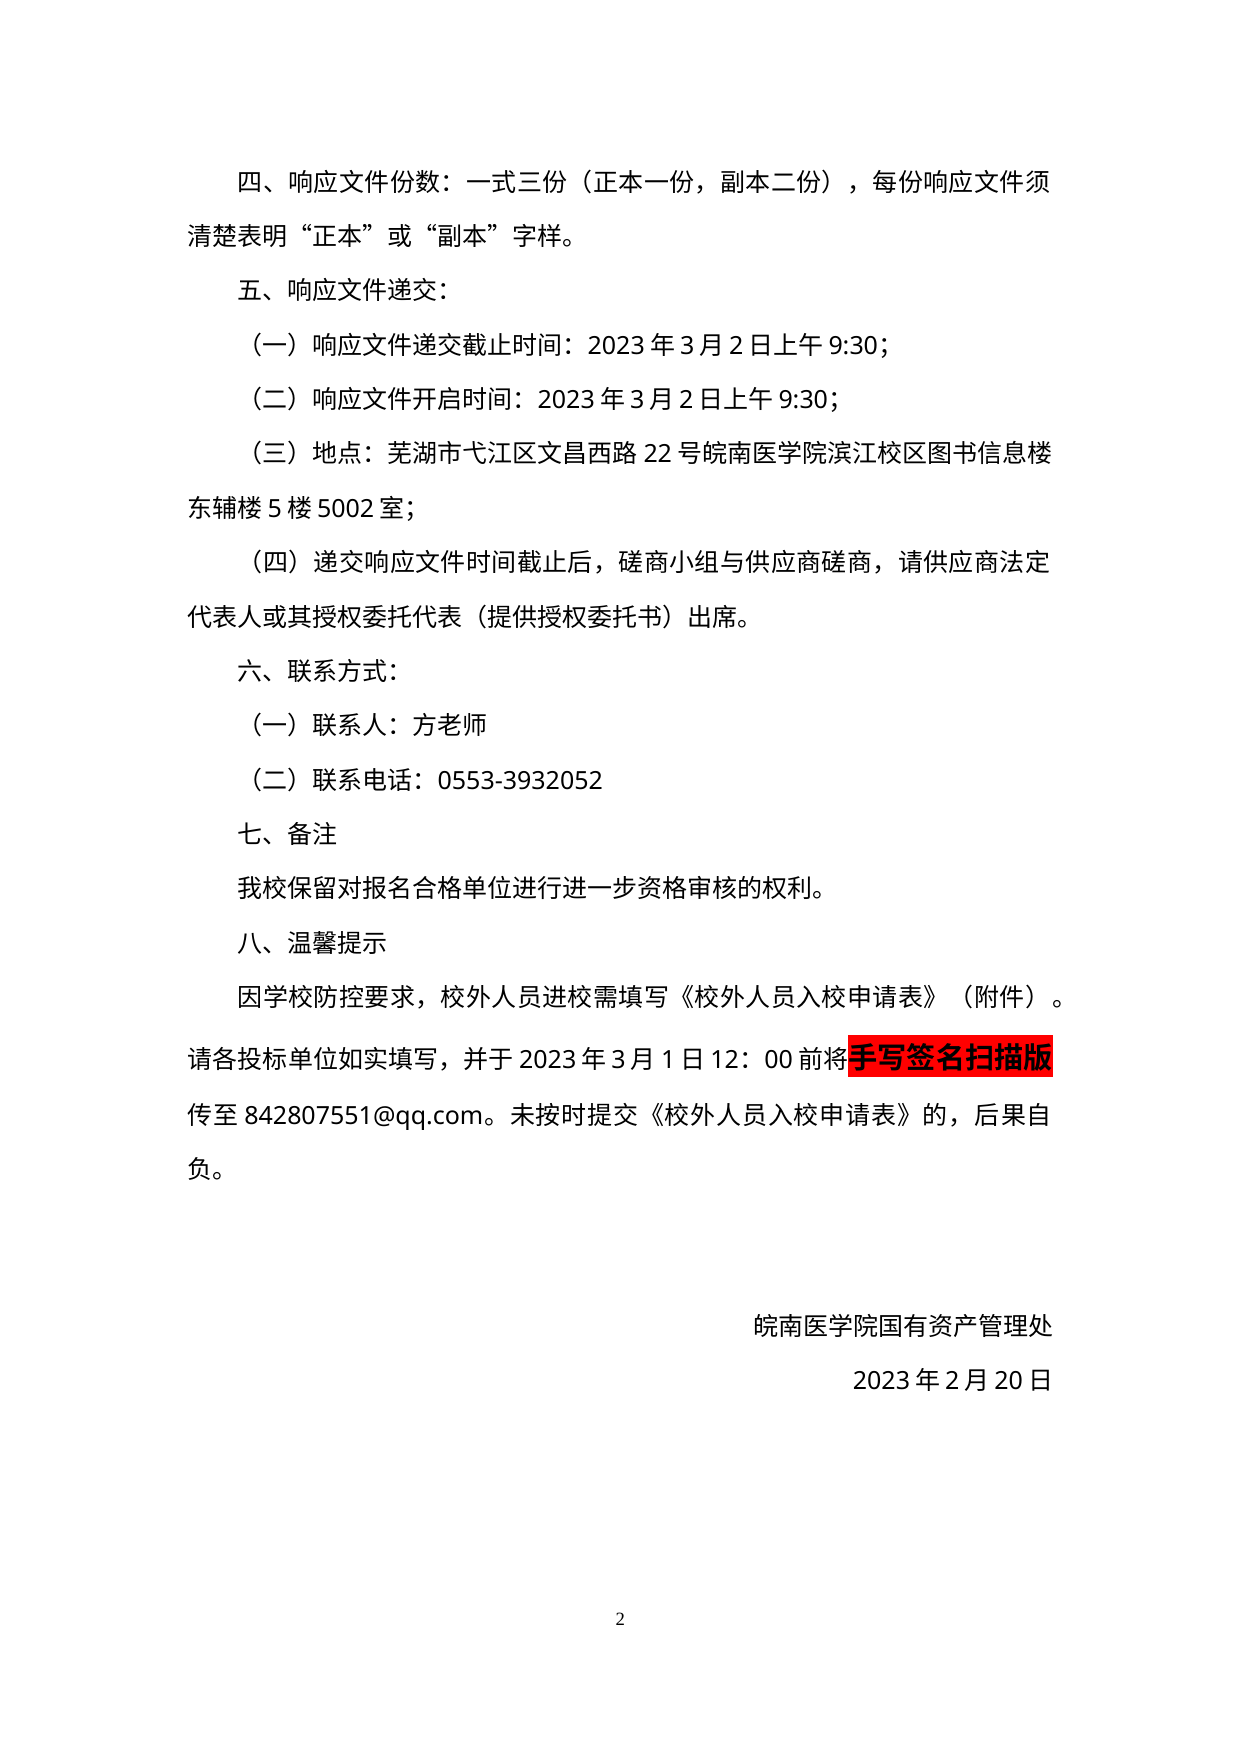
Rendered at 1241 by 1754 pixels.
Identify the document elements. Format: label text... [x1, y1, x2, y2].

text 2023年2月20日 [187, 1361, 1053, 1397]
text （四）递交响应文件时间截止后，磋商小组与供应商磋商，请供应商法定代表人或其授权委托代表（提供授权委托书）出席。 [187, 543, 1053, 633]
text （三）地点：芜湖市弋江区文昌西路22号皖南医学院滨江校区图书信息楼东辅楼5楼5002室； [187, 434, 1053, 524]
text （一）响应文件递交截止时间：2023年3月2日上午9:30； [187, 325, 1053, 361]
text 因学校防控要求，校外人员进校需填写《校外人员入校申请表》（附件）。请各投标单位如实填写，并于2023年3月1日12：00前将手写签名扫描版传至842807551@qq.com。未按时提交《校外人员入校申请表》的，后果自负。 [187, 978, 1053, 1186]
text 八、温馨提示 [187, 923, 1053, 959]
text （二）联系电话：0553-3932052 [187, 760, 1053, 796]
text 七、备注 [187, 814, 1053, 851]
text 五、响应文件递交： [187, 271, 1053, 307]
text 四、响应文件份数：一式三份（正本一份，副本二份），每份响应文件须清楚表明“正本”或“副本”字样。 [187, 162, 1053, 253]
text （二）响应文件开启时间：2023年3月2日上午9:30； [187, 379, 1053, 416]
text 皖南医学院国有资产管理处 [187, 1306, 1053, 1342]
text 六、联系方式： [187, 651, 1053, 688]
text 我校保留对报名合格单位进行进一步资格审核的权利。 [187, 869, 1053, 905]
text （一）联系人：方老师 [187, 706, 1053, 742]
